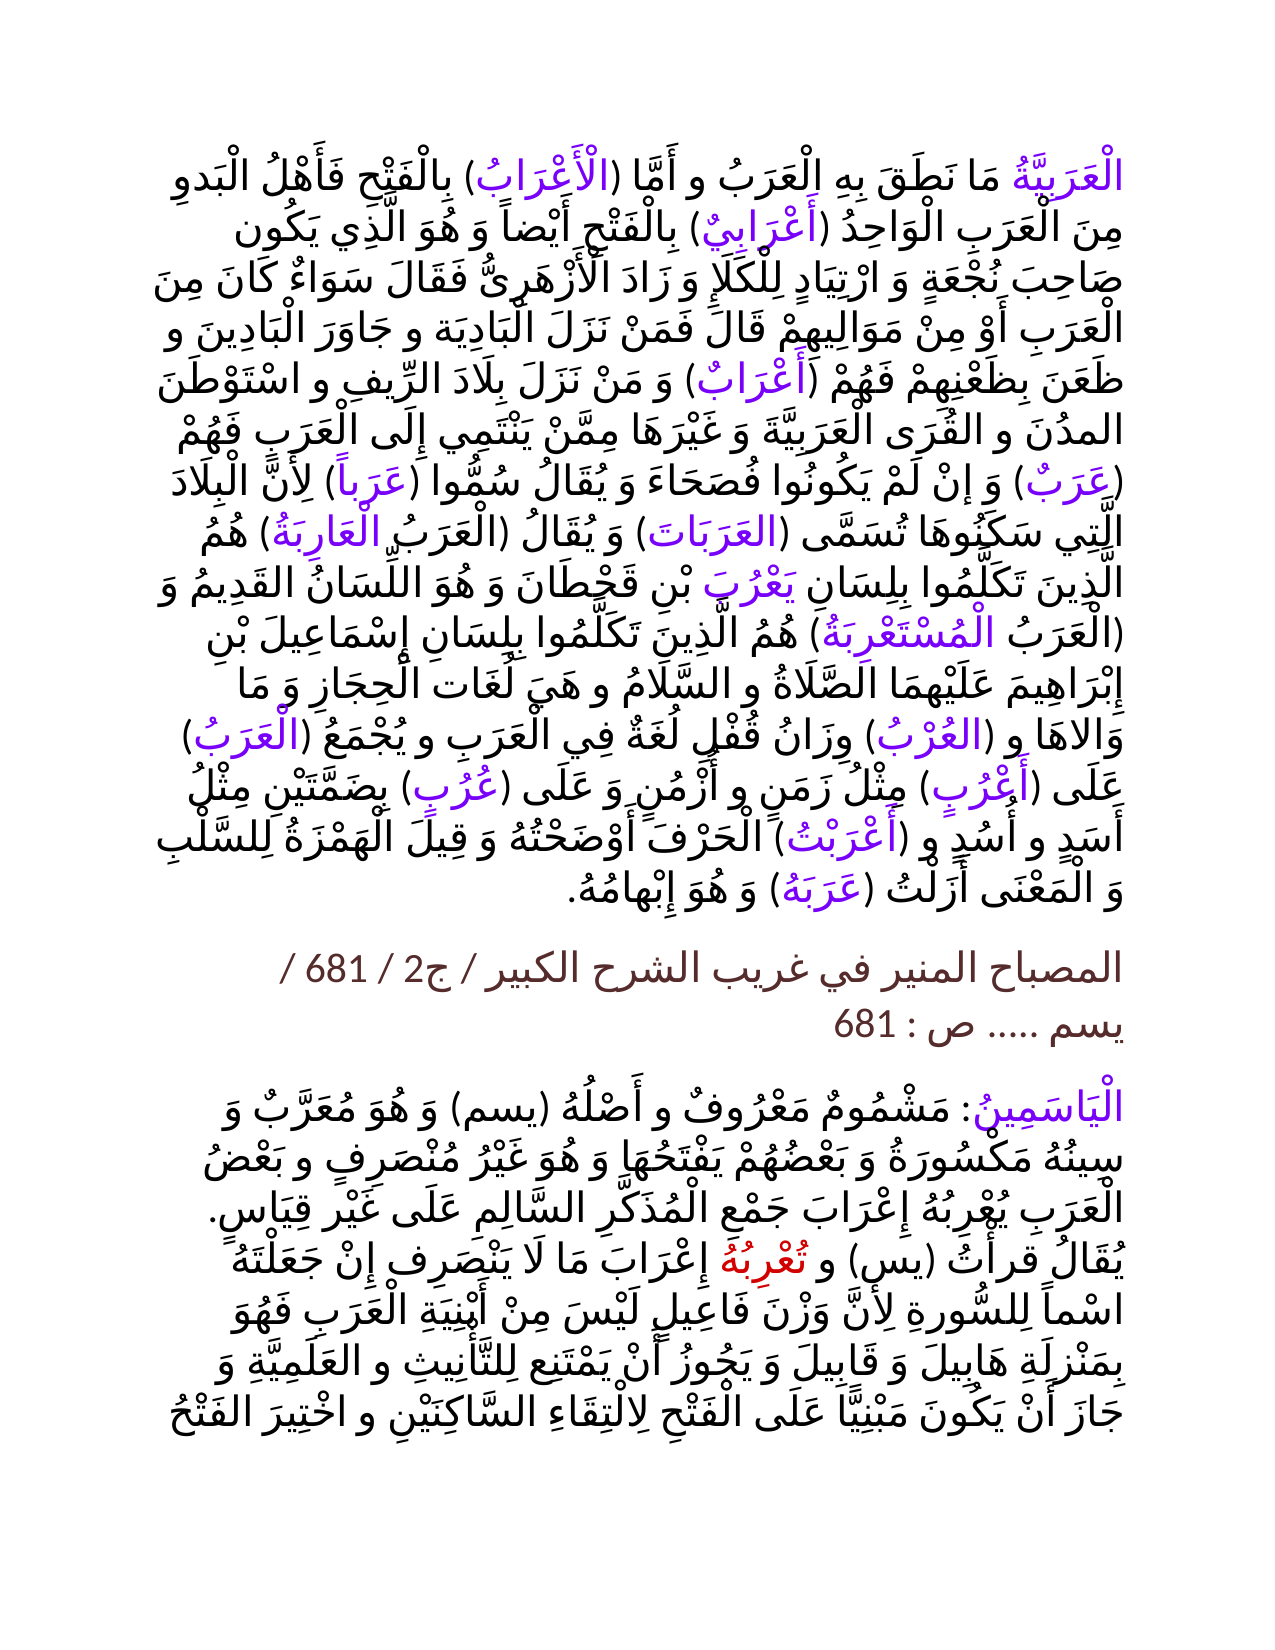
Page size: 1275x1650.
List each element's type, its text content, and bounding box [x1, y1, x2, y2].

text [150, 1081, 1125, 1436]
text المصباح المنير في غريب الشرح الكبير / ج‏2 / 681 / يسم ..... ص : 681 [150, 942, 1125, 1047]
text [150, 150, 1125, 912]
